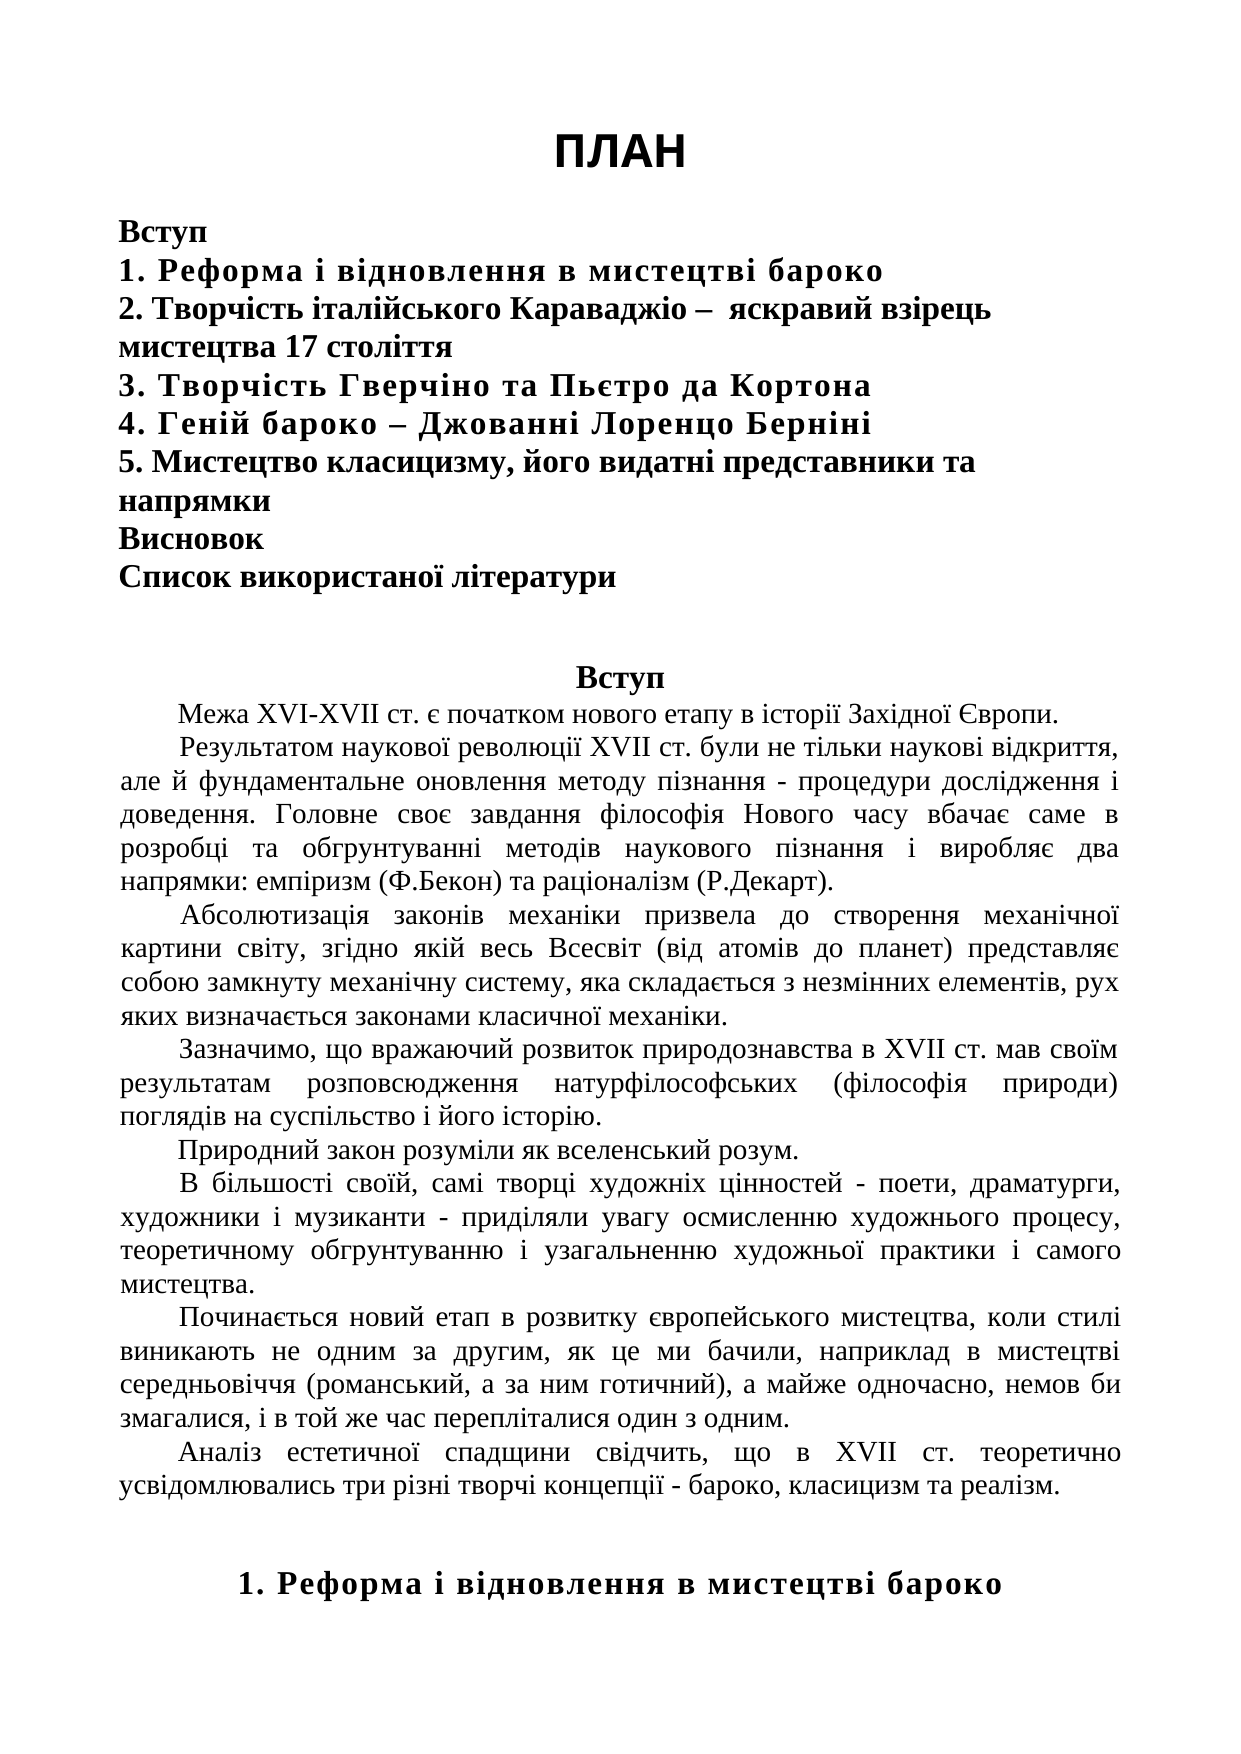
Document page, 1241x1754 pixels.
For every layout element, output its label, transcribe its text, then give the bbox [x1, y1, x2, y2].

text ПЛАН [118, 118, 1122, 181]
text Список використаної літератури [118, 557, 1122, 595]
text Абсолютизація законів механіки призвела до створення механічної картини світу, згідно якій весь Всесвіт (від атомів до планет) представляє собою замкнуту механічну систему, яка складається з незмінних елементів, рух яких визначається законами класичної механіки. [121, 897, 1120, 1031]
text Починається новий етап в розвитку європейського мистецтва, коли стилі виникають не одним за другим, як це ми бачили, наприклад в мистецтві середньовіччя (романський, а за ним готичний), а майже одночасно, немов би змагалися, і в той же час перепліталися один з одним. [119, 1299, 1122, 1434]
text Межа ХVІ-ХVII ст. є початком нового етапу в історії Західної Європи. [118, 696, 1122, 729]
text В більшості своїй, самі творці художніх цінностей - поети, драматурги, художники і музиканти - приділяли увагу осмисленню художнього процесу, теоретичному обгрунтуванню і узагальненню художньої практики і самого мистецтва. [120, 1165, 1122, 1299]
subtitle 2. Творчість італійського Караваджіо – яскравий взірець мистецтва 17 століття [118, 288, 1122, 365]
text Природний закон розуміли як вселенський розум. [118, 1132, 1122, 1165]
text Зазначимо, що вражаючий розвиток природознавства в XVII ст. мав своїм результатам розповсюдження натурфілософських (філософія природи) поглядів на суспільство і його історію. [119, 1031, 1118, 1132]
subtitle 1. Реформа і відновлення в мистецтві бароко [118, 250, 1122, 288]
text Вступ [118, 212, 1122, 250]
text Результатом наукової революції XVII ст. були не тільки наукові відкриття, але й фундаментальне оновлення методу пізнання - процедури дослідження і доведення. Головне своє завдання філософія Нового часу вбачає саме в розробці та обгрунтуванні методів наукового пізнання і виробляє два напрямки: емпіризм (Ф.Бекон) та раціоналізм (Р.Декарт). [120, 729, 1120, 897]
subtitle Висновок [118, 518, 1122, 557]
text 5. Мистецтво класицизму, його видатні представники та напрямки [118, 442, 1122, 518]
text Вступ [118, 657, 1122, 696]
text Аналіз естетичної спадщини свідчить, що в XVII ст. теоретично усвідомлювались три різні творчі концепції - бароко, класицизм та реалізм. [119, 1434, 1122, 1501]
subtitle 1. Реформа і відновлення в мистецтві бароко [118, 1563, 1122, 1601]
subtitle 3. Творчість Гверчіно та Пьєтро да Кортона [118, 365, 1122, 403]
subtitle 4. Геній бароко – Джованні Лоренцо Берніні [118, 403, 1122, 442]
